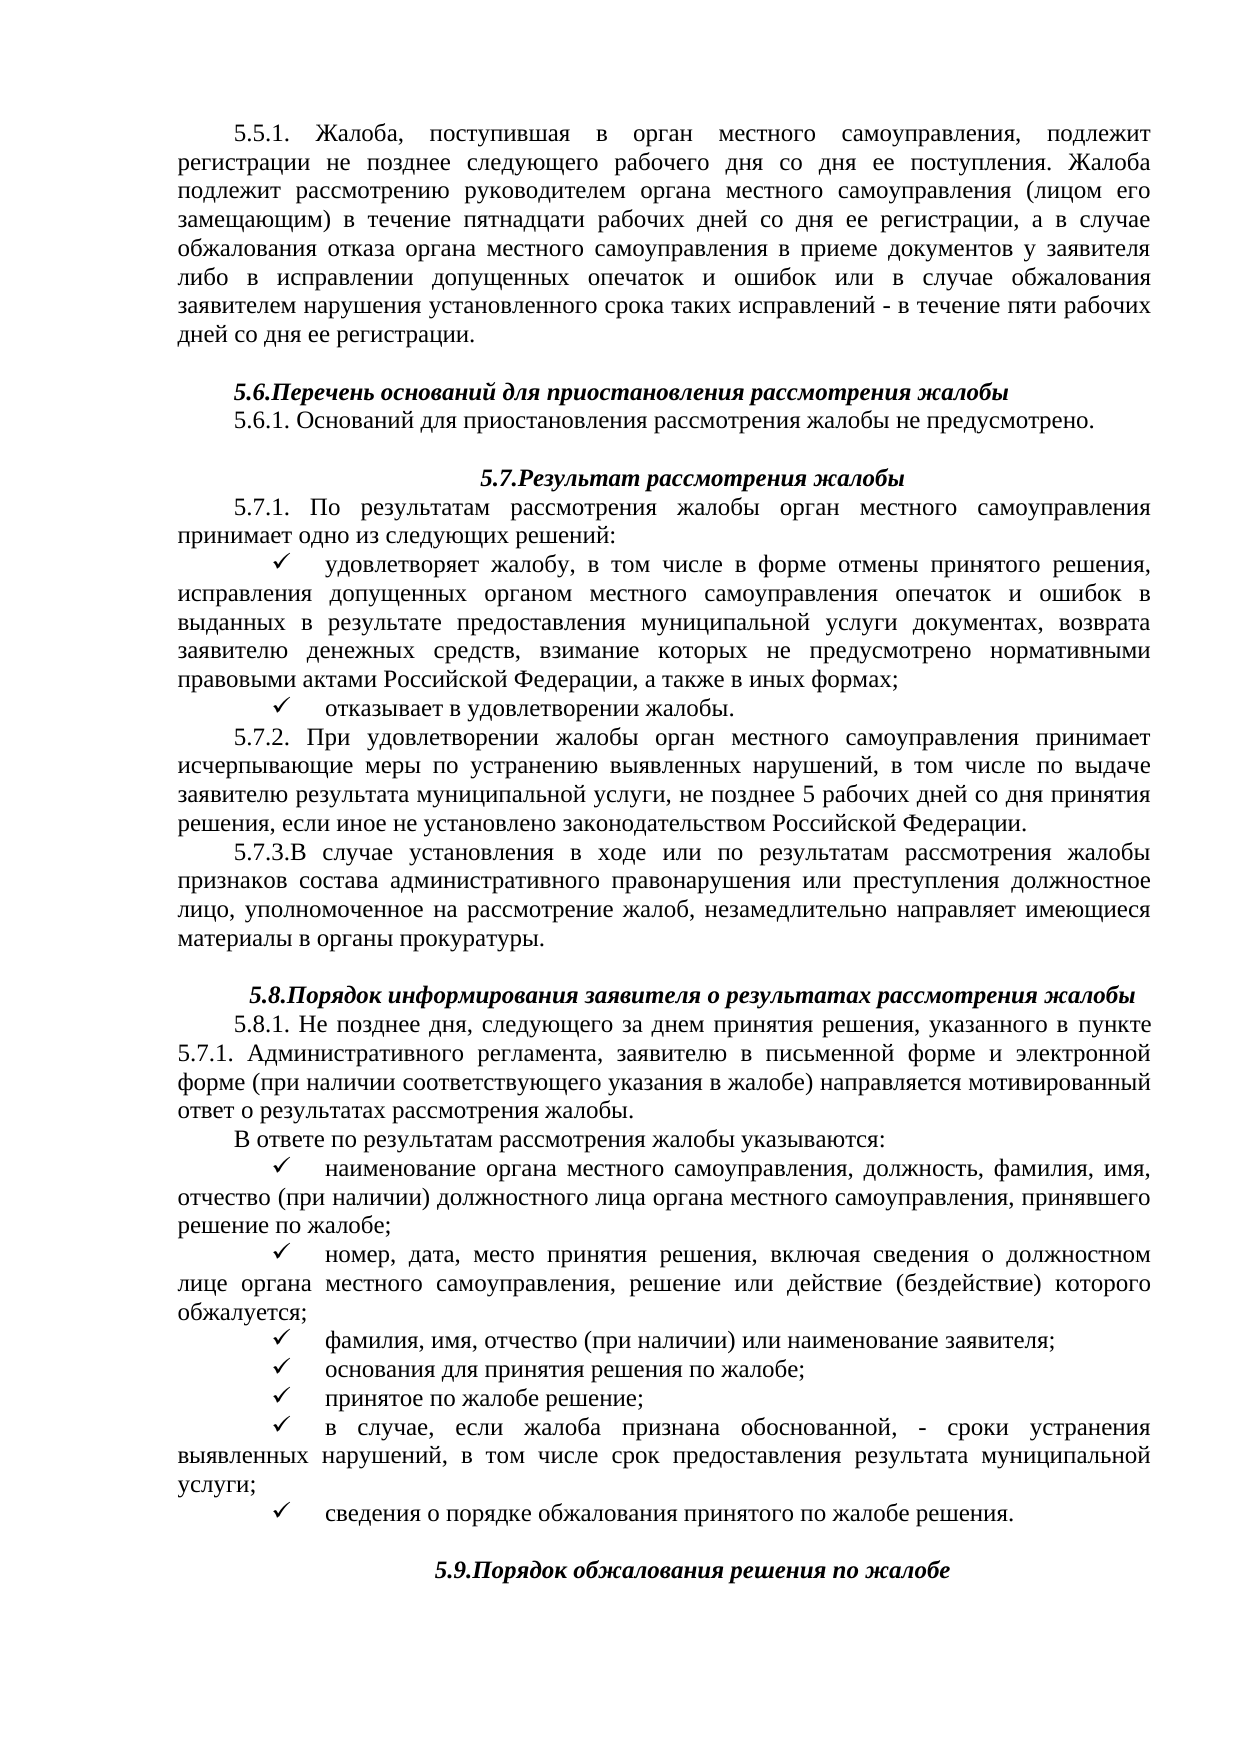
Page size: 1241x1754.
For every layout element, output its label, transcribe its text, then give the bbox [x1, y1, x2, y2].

text 5.8.1. Не позднее дня, следующего за днем принятия решения, указанного в пункте 5.7.1. Административного регламента, заявителю в письменной форме и электронной форме (при наличии соответствующего указания в жалобе) направляется мотивированный ответ о результатах рассмотрения жалобы. [177, 1009, 1152, 1124]
text 5.5.1. Жалоба, поступившая в орган местного самоуправления, подлежит регистрации не позднее следующего рабочего дня со дня ее поступления. Жалоба подлежит рассмотрению руководителем органа местного самоуправления (лицом его замещающим) в течение пятнадцати рабочих дней со дня ее регистрации, а в случае обжалования отказа органа местного самоуправления в приеме документов у заявителя либо в исправлении допущенных опечаток и ошибок или в случае обжалования заявителем нарушения установленного срока таких исправлений - в течение пяти рабочих дней со дня ее регистрации. [177, 118, 1152, 348]
list наименование органа местного самоуправления, должность, фамилия, имя, отчество (при наличии) должностного лица органа местного самоуправления, принявшего решение по жалобе; [177, 1153, 1152, 1239]
list в случае, если жалоба признана обоснованной, - сроки устранения выявленных нарушений, в том числе срок предоставления результата муниципальной услуги; [177, 1412, 1152, 1498]
text 5.9.Порядок обжалования решения по жалобе [177, 1556, 1152, 1584]
text 5.7.3.В случае установления в ходе или по результатам рассмотрения жалобы признаков состава административного правонарушения или преступления должностное лицо, уполномоченное на рассмотрение жалоб, незамедлительно направляет имеющиеся материалы в органы прокуратуры. [177, 837, 1152, 952]
list отказывает в удовлетворении жалобы. [177, 693, 1152, 722]
text В ответе по результатам рассмотрения жалобы указываются: [177, 1124, 1152, 1153]
list номер, дата, место принятия решения, включая сведения о должностном лице органа местного самоуправления, решение или действие (бездействие) которого обжалуется; [177, 1239, 1152, 1326]
list основания для принятия решения по жалобе; [177, 1354, 1152, 1383]
text 5.7.Результат рассмотрения жалобы [177, 463, 1152, 492]
text 5.6.1. Оснований для приостановления рассмотрения жалобы не предусмотрено. [177, 406, 1152, 434]
list удовлетворяет жалобу, в том числе в форме отмены принятого решения, исправления допущенных органом местного самоуправления опечаток и ошибок в выданных в результате предоставления муниципальной услуги документах, возврата заявителю денежных средств, взимание которых не предусмотрено нормативными правовыми актами Российской Федерации, а также в иных формах; [177, 549, 1152, 693]
list принятое по жалобе решение; [177, 1383, 1152, 1412]
list фамилия, имя, отчество (при наличии) или наименование заявителя; [177, 1326, 1152, 1354]
text 5.7.1. По результатам рассмотрения жалобы орган местного самоуправления принимает одно из следующих решений: [177, 492, 1152, 549]
text 5.8.Порядок информирования заявителя о результатах рассмотрения жалобы [177, 981, 1152, 1009]
text 5.6.Перечень оснований для приостановления рассмотрения жалобы [177, 377, 1152, 406]
text 5.7.2. При удовлетворении жалобы орган местного самоуправления принимает исчерпывающие меры по устранению выявленных нарушений, в том числе по выдаче заявителю результата муниципальной услуги, не позднее 5 рабочих дней со дня принятия решения, если иное не установлено законодательством Российской Федерации. [177, 722, 1152, 837]
list сведения о порядке обжалования принятого по жалобе решения. [177, 1498, 1152, 1527]
